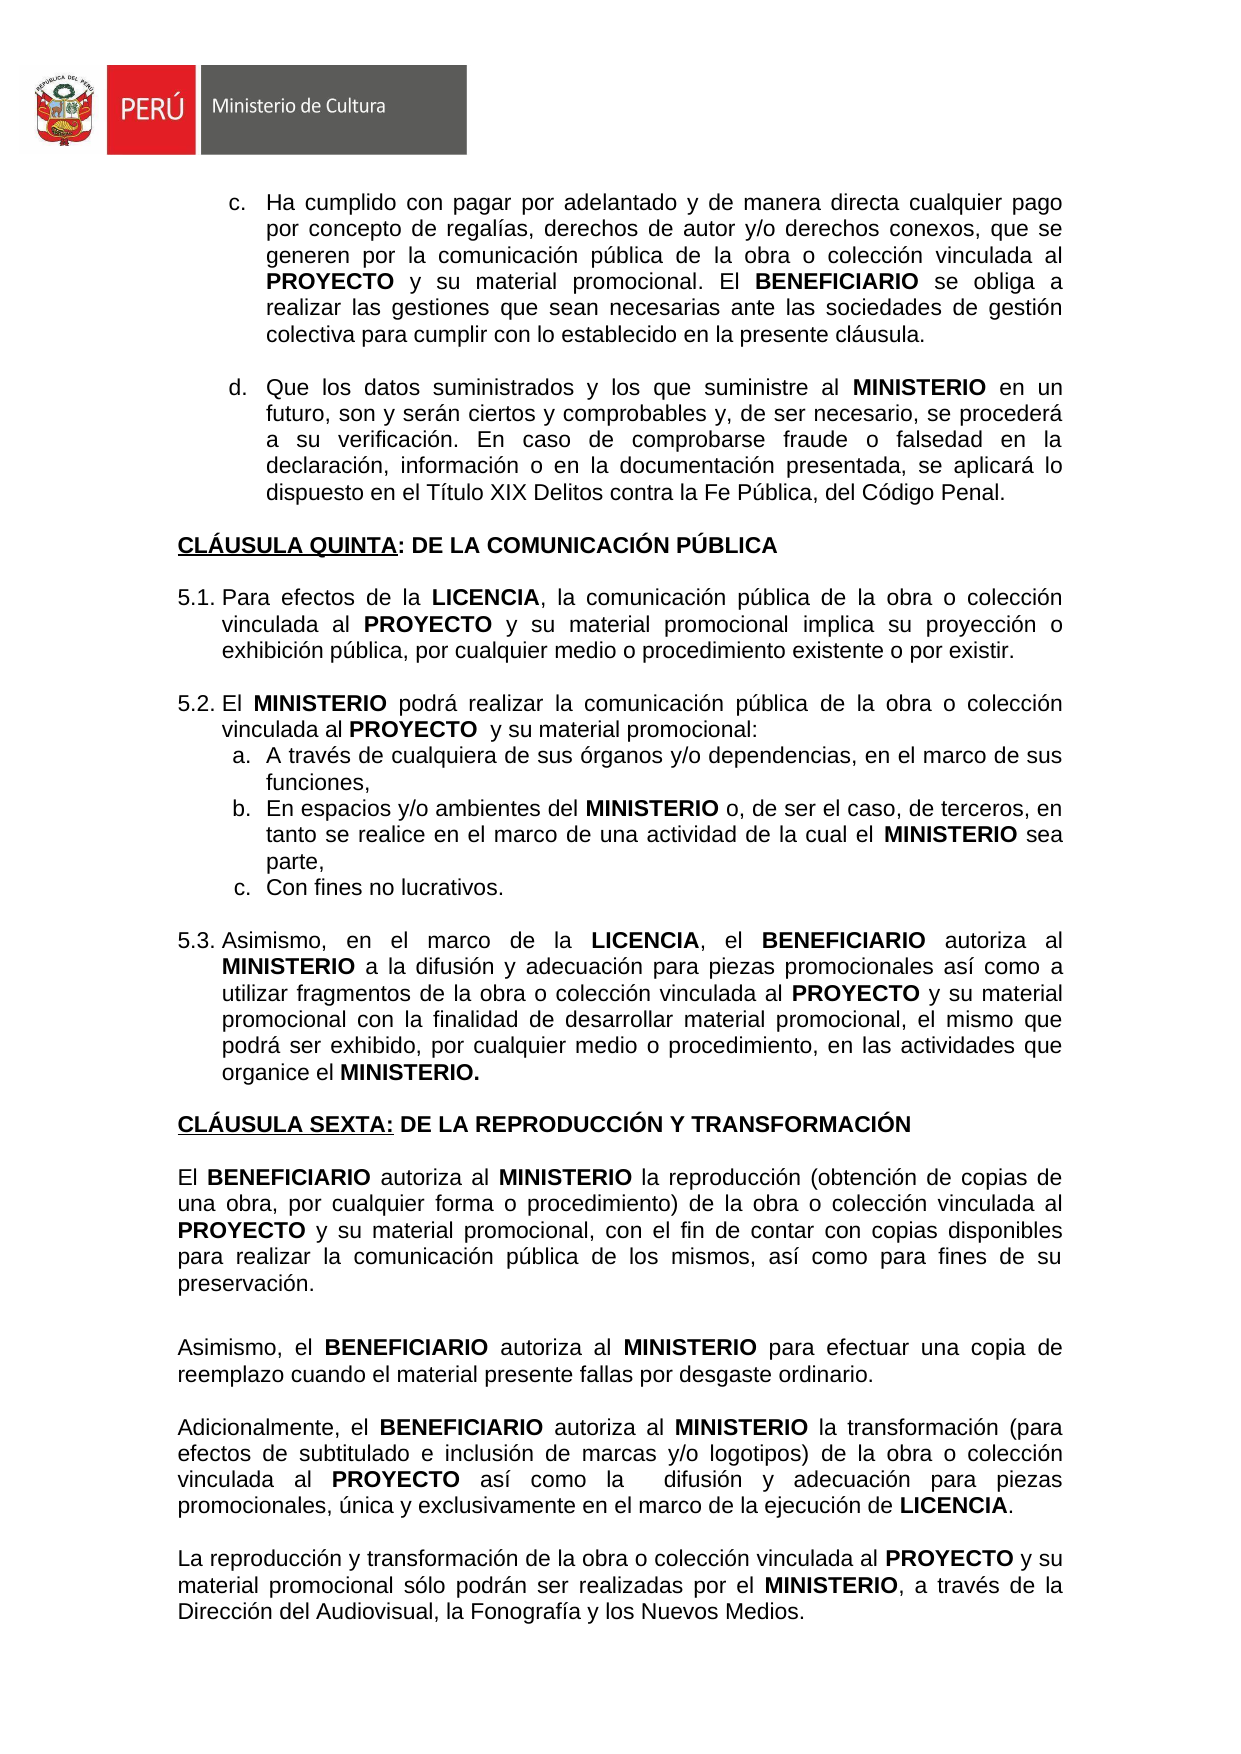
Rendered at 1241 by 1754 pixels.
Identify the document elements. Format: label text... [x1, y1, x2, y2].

list Para efectos de la LICENCIA, la comunicación pública de la obra o colección vinculada al PROYECTO y su material promocional implica su proyección o exhibición pública, por cualquier medio o procedimiento existente o por existir. [177, 584, 1063, 663]
text La reproducción y transformación de la obra o colección vinculada al PROYECTO y su material promocional sólo podrán ser realizadas por el MINISTERIO, a través de la Dirección del Audiovisual, la Fonografía y los Nuevos Medios. [177, 1545, 1063, 1624]
list Que los datos suministrados y los que suministre al MINISTERIO en un futuro, son y serán ciertos y comprobables y, de ser necesario, se procederá a su verificación. En caso de comprobarse fraude o falsedad en la declaración, información o en la documentación presentada, se aplicará lo dispuesto en el Título XIX Delitos contra la Fe Pública, del Código Penal. [228, 373, 1063, 505]
text Adicionalmente, el BENEFICIARIO autoriza al MINISTERIO la transformación (para efectos de subtitulado e inclusión de marcas y/o logotipos) de la obra o colección vinculada al PROYECTO así como la difusión y adecuación para piezas promocionales, única y exclusivamente en el marco de la ejecución de LICENCIA. [177, 1413, 1063, 1519]
text Asimismo, el BENEFICIARIO autoriza al MINISTERIO para efectuar una copia de reemplazo cuando el material presente fallas por desgaste ordinario. [177, 1334, 1063, 1387]
list Con fines no lucrativos. [251, 874, 1063, 901]
list Asimismo, en el marco de la LICENCIA, el BENEFICIARIO autoriza al MINISTERIO a la difusión y adecuación para piezas promocionales así como a utilizar fragmentos de la obra o colección vinculada al PROYECTO y su material promocional con la finalidad de desarrollar material promocional, el mismo que podrá ser exhibido, por cualquier medio o procedimiento, en las actividades que organice el MINISTERIO. [177, 927, 1063, 1085]
list Ha cumplido con pagar por adelantado y de manera directa cualquier pago por concepto de regalías, derechos de autor y/o derechos conexos, que se generen por la comunicación pública de la obra o colección vinculada al PROYECTO y su material promocional. El BENEFICIARIO se obliga a realizar las gestiones que sean necesarias ante las sociedades de gestión colectiva para cumplir con lo establecido en la presente cláusula. [228, 189, 1063, 347]
list En espacios y/o ambientes del MINISTERIO o, de ser el caso, de terceros, en tanto se realice en el marco de una actividad de la cual el MINISTERIO sea parte, [251, 795, 1063, 874]
list A través de cualquiera de sus órganos y/o dependencias, en el marco de sus funciones, [251, 742, 1063, 795]
text CLÁUSULA SEXTA: DE LA REPRODUCCIÓN Y TRANSFORMACIÓN [177, 1111, 1063, 1138]
text El BENEFICIARIO autoriza al MINISTERIO la reproducción (obtención de copias de una obra, por cualquier forma o procedimiento) de la obra o colección vinculada al PROYECTO y su material promocional, con el fin de contar con copias disponibles para realizar la comunicación pública de los mismos, así como para fines de su preservación. [177, 1164, 1063, 1296]
list El MINISTERIO podrá realizar la comunicación pública de la obra o colección vinculada al PROYECTO y su material promocional: [177, 690, 1063, 742]
picture [18, 65, 471, 155]
text CLÁUSULA QUINTA: DE LA COMUNICACIÓN PÚBLICA [177, 532, 1063, 558]
